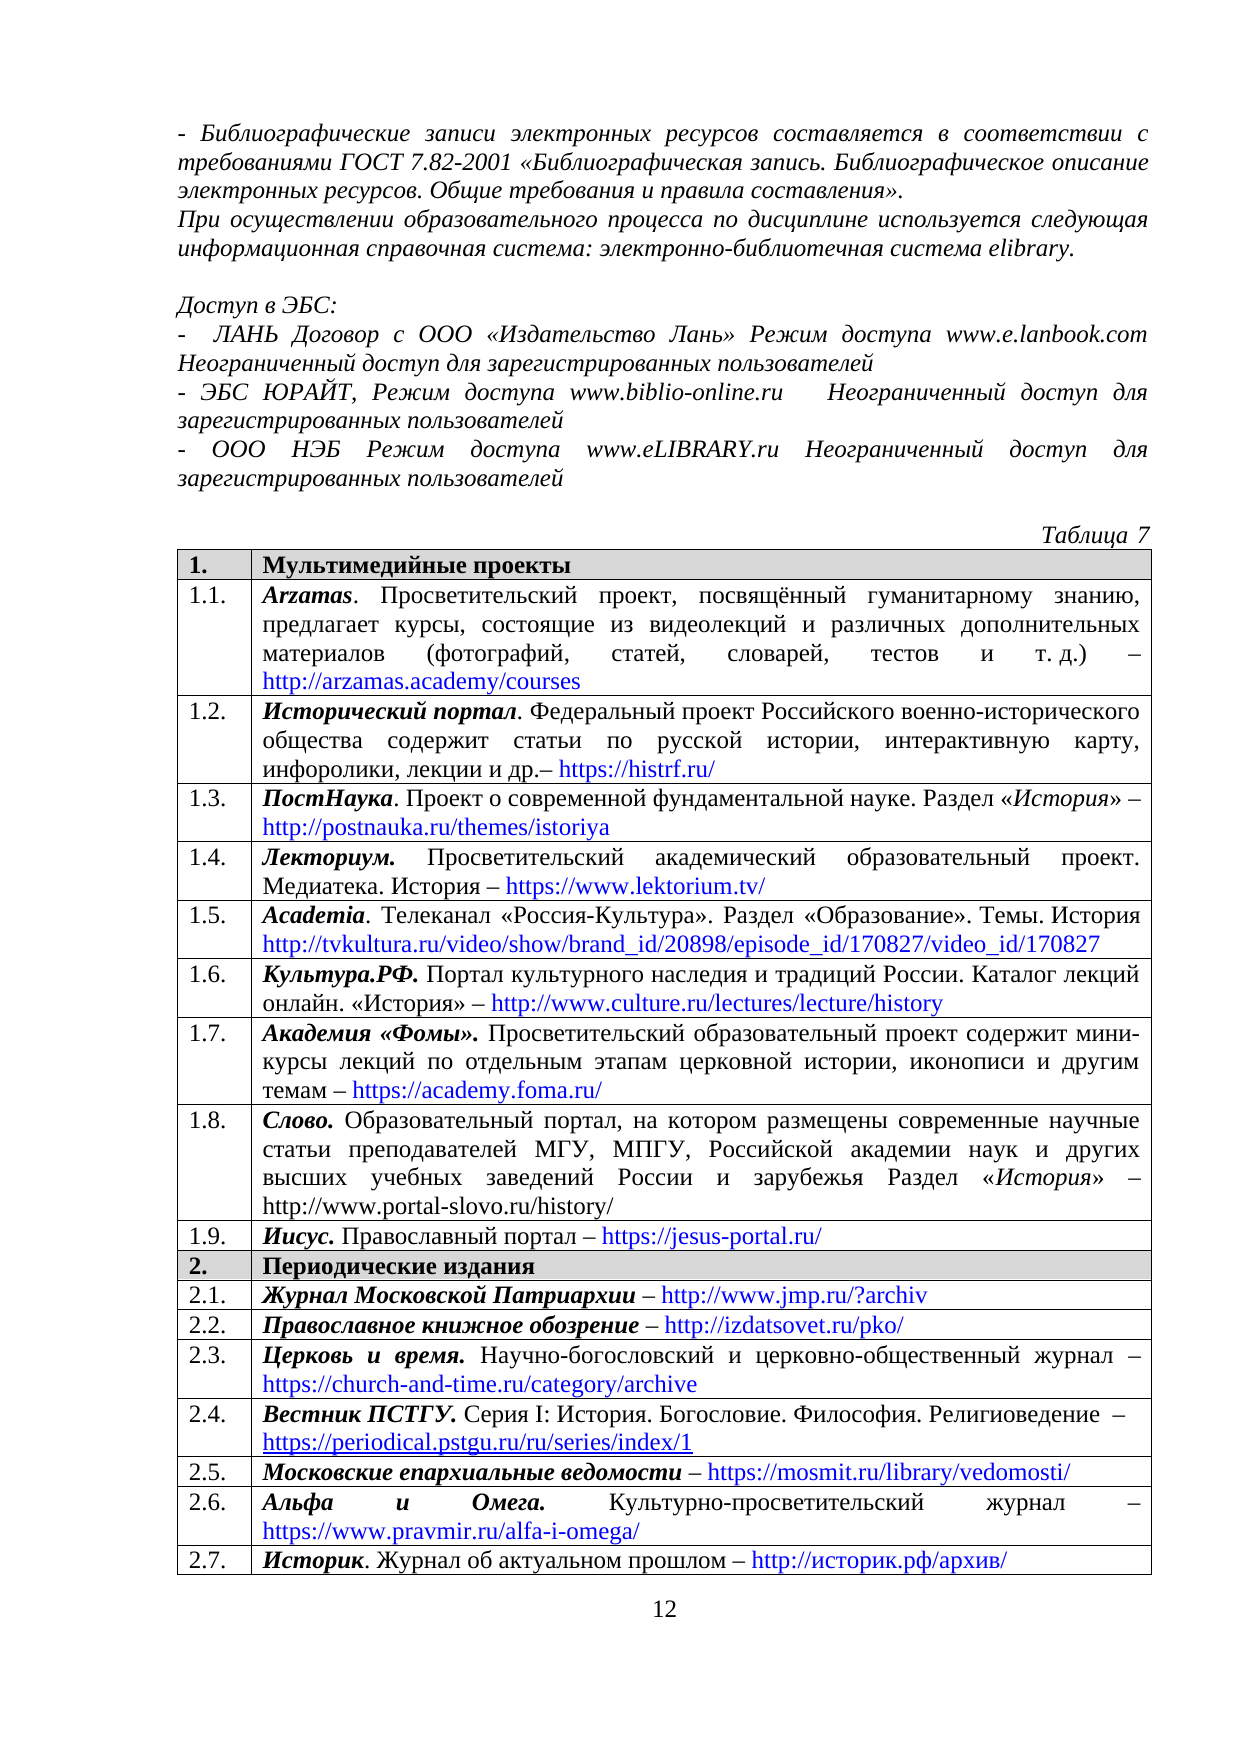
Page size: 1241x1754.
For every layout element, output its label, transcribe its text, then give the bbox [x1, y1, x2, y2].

table_cell Иисус. Православный портал – https://jesus-portal.ru/ [252, 1221, 1151, 1250]
table_cell 2.2. [178, 1310, 251, 1339]
table_cell Периодические издания [252, 1251, 1151, 1279]
table_cell Исторический портал. Федеральный проект Российского военно-исторического общества содержит статьи по русской истории, интерактивную карту, инфоролики, лекции и др.– https://histrf.ru/ [252, 696, 1151, 782]
table_cell Журнал Московской Патриархии – http://www.jmp.ru/?archiv [252, 1281, 1151, 1309]
text - ЭБС ЮРАЙТ, Режим доступа www.biblio-online.ru Неограниченный доступ для зарегистрированных пользователей [177, 377, 1152, 434]
table_header 1. [178, 550, 251, 579]
table_cell Arzamas. Просветительский проект, посвящённый гуманитарному знанию, предлагает курсы, состоящие из видеолекций и различных дополнительных материалов (фотографий, статей, словарей, тестов и т. д.) – http://arzamas.academy/courses [252, 580, 1151, 695]
table_cell 2.5. [178, 1457, 251, 1486]
table_cell 1.2. [178, 696, 251, 782]
table_cell Академия «Фомы». Просветительский образовательный проект содержит мини-курсы лекций по отдельным этапам церковной истории, иконописи и другим темам – https://academy.foma.ru/ [252, 1018, 1151, 1104]
table_cell 1.3. [178, 784, 251, 841]
table_cell 2.4. [178, 1399, 251, 1456]
table_cell 1.7. [178, 1018, 251, 1104]
table_cell 2.3. [178, 1340, 251, 1398]
table_cell 1.4. [178, 842, 251, 899]
table_cell Лекториум. Просветительский академический образовательный проект. Медиатека. История – https://www.lektorium.tv/ [252, 842, 1151, 899]
table_cell Вестник ПСТГУ. Серия I: История. Богословие. Философия. Религиоведение – https://periodical.pstgu.ru/ru/series/index/1 [252, 1399, 1151, 1456]
text Таблица 7 [177, 521, 1152, 549]
text Доступ в ЭБС: [177, 291, 1152, 319]
table_cell Слово. Образовательный портал, на котором размещены современные научные статьи преподавателей МГУ, МПГУ, Российской академии наук и других высших учебных заведений России и зарубежья Раздел «История» – http://www.portal-slovo.ru/history/ [252, 1105, 1151, 1220]
table_cell Альфа и Омега. Культурно-просветительский журнал – https://www.pravmir.ru/alfa-i-omega/ [252, 1487, 1151, 1544]
table_cell Церковь и время. Научно-богословский и церковно-общественный журнал – https://church-and-time.ru/category/archive [252, 1340, 1151, 1398]
table_cell 1.9. [178, 1221, 251, 1250]
table_cell 2.7. [178, 1546, 251, 1574]
text При осуществлении образовательного процесса по дисциплине используется следующая информационная справочная система: электронно-библиотечная система elibrary. [177, 204, 1152, 262]
table_cell 1.6. [178, 959, 251, 1017]
table_cell Московские епархиальные ведомости – https://mosmit.ru/library/vedomosti/ [252, 1457, 1151, 1486]
table_cell 2.6. [178, 1487, 251, 1544]
table_cell 1.5. [178, 901, 251, 958]
text - Библиографические записи электронных ресурсов составляется в соответствии с требованиями ГОСТ 7.82-2001 «Библиографическая запись. Библиографическое описание электронных ресурсов. Общие требования и правила составления». [177, 118, 1152, 204]
table_cell Православное книжное обозрение – http://izdatsovet.ru/pko/ [252, 1310, 1151, 1339]
text - ЛАНЬ Договор с ООО «Издательство Лань» Режим доступа www.e.lanbook.com Неограниченный доступ для зарегистрированных пользователей [177, 319, 1152, 377]
table_cell 2. [178, 1251, 251, 1279]
text - ООО НЭБ Режим доступа www.eLIBRARY.ru Неограниченный доступ для зарегистрированных пользователей [177, 434, 1152, 492]
table_cell ПостНаука. Проект о современной фундаментальной науке. Раздел «История» – http://postnauka.ru/themes/istoriya [252, 784, 1151, 841]
table_cell 2.1. [178, 1281, 251, 1309]
table_cell 1.8. [178, 1105, 251, 1220]
table_header Мультимедийные проекты [252, 550, 1151, 579]
table_cell Культура.РФ. Портал культурного наследия и традиций России. Каталог лекций онлайн. «История» – http://www.culture.ru/lectures/lecture/history [252, 959, 1151, 1017]
table_cell Историк. Журнал об актуальном прошлом – http://историк.рф/архив/ [252, 1546, 1151, 1574]
table_cell Academia. Телеканал «Россия-Культура». Раздел «Образование». Темы. История http://tvkultura.ru/video/show/brand_id/20898/episode_id/170827/video_id/170827 [252, 901, 1151, 958]
table_cell 1.1. [178, 580, 251, 695]
